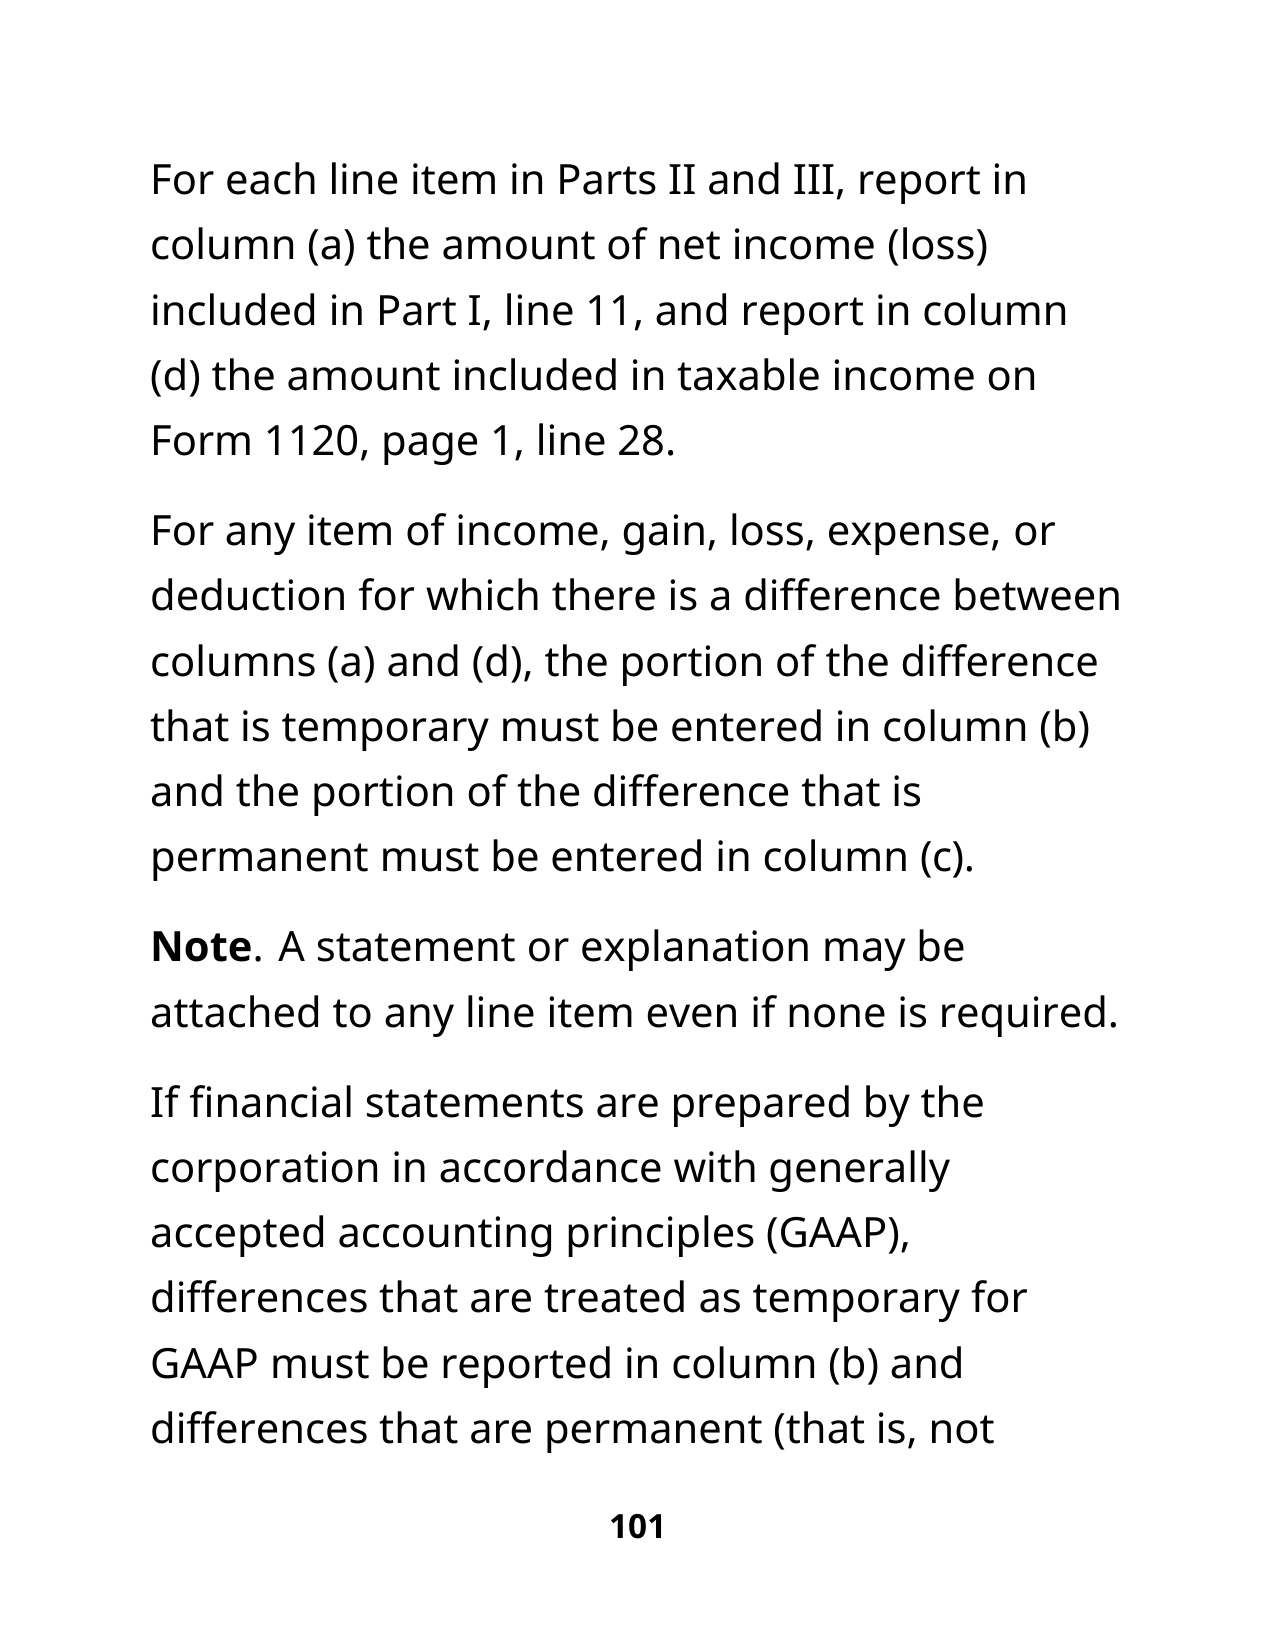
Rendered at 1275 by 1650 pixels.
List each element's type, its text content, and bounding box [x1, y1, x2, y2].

text For any item of income, gain, loss, expense, or deduction for which there is a difference between columns (a) and (d), the portion of the difference that is temporary must be entered in column (b) and the portion of the difference that is permanent must be entered in column (c). [150, 501, 1125, 884]
text Note. A statement or explanation may be attached to any line item even if none is required. [150, 917, 1125, 1039]
text For each line item in Parts II and III, report in column (a) the amount of net income (loss) included in Part I, line 11, and report in column (d) the amount included in taxable income on Form 1120, page 1, line 28. [150, 150, 1125, 468]
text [150, 1073, 1125, 1456]
